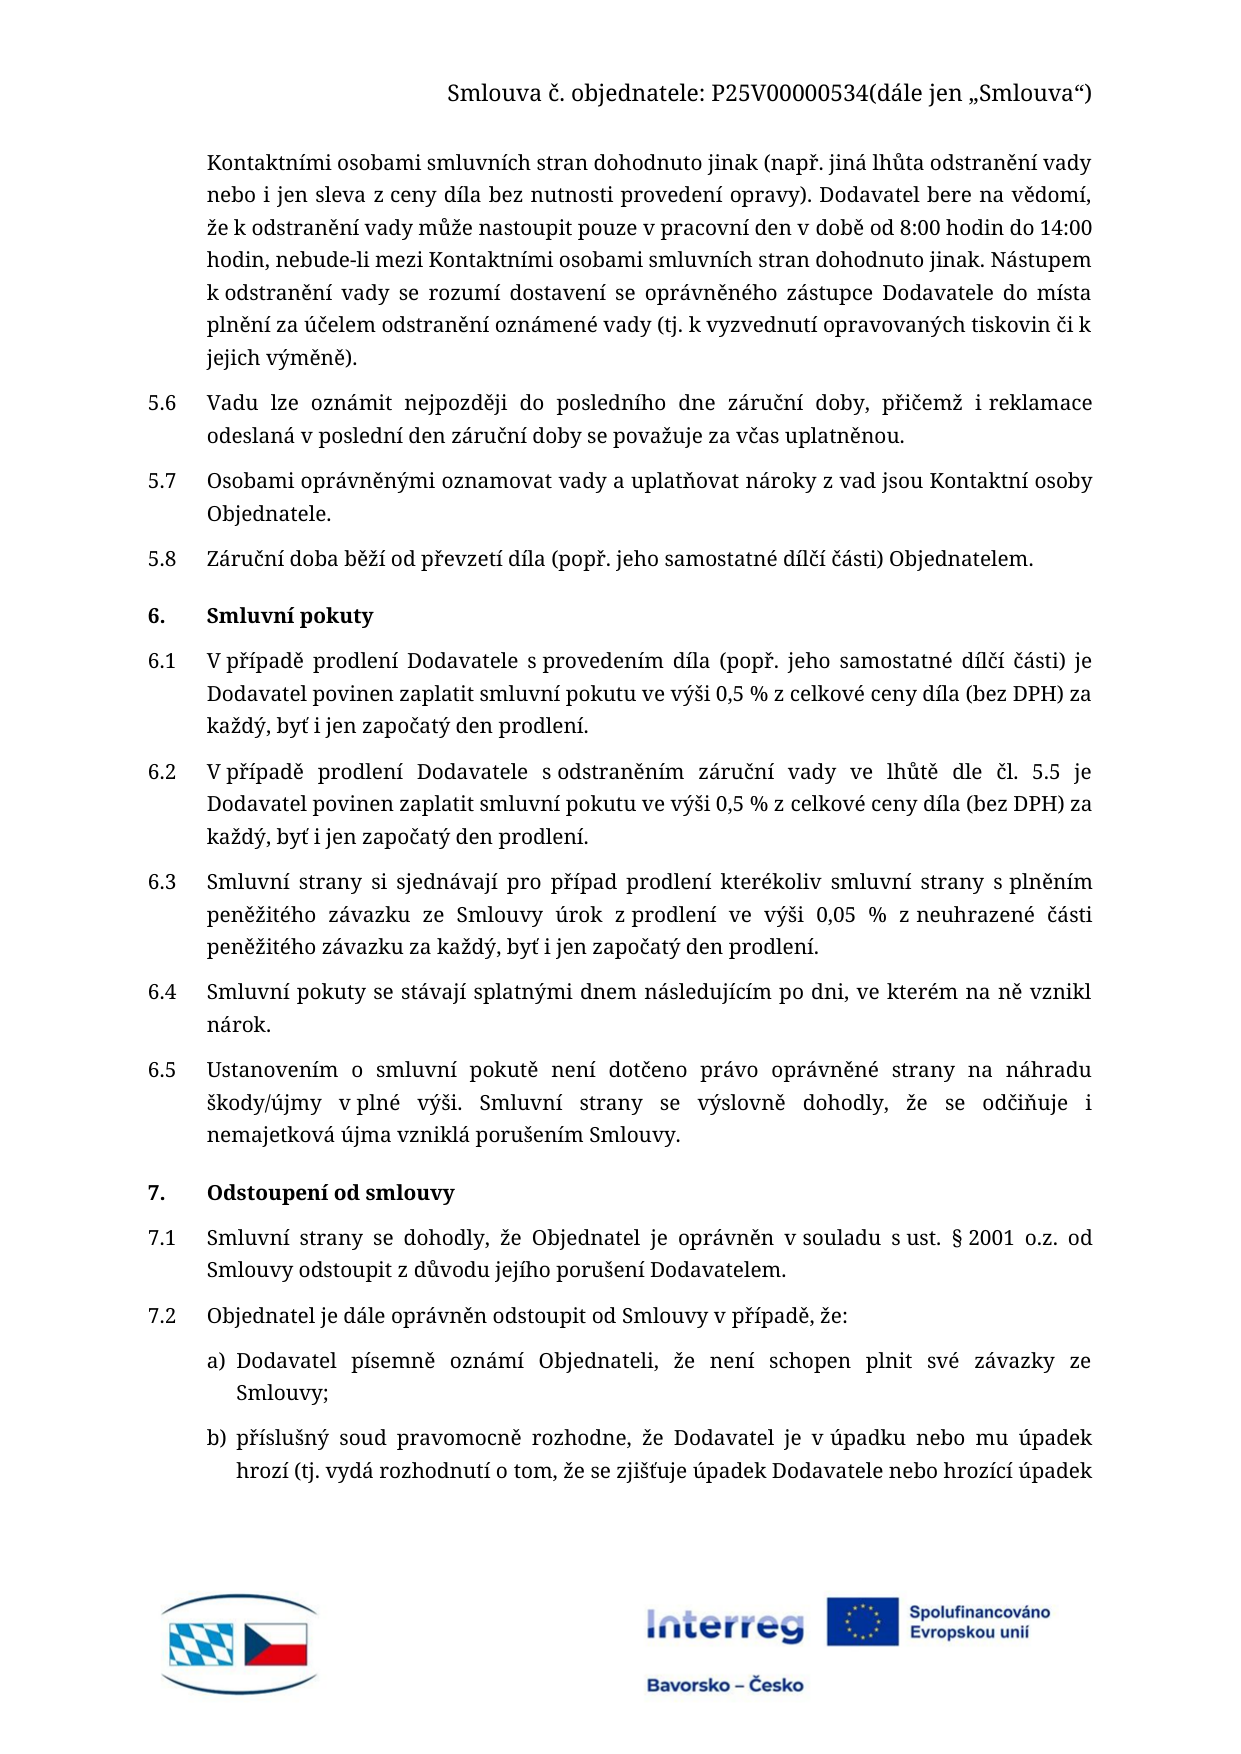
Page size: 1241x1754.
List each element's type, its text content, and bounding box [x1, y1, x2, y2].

list V případě prodlení Dodavatele s odstraněním záruční vady ve lhůtě dle čl. 5.5 je Dodavatel povinen zaplatit smluvní pokutu ve výši 0,5 % z celkové ceny díla (bez DPH) za každý, byť i jen započatý den prodlení. [148, 757, 1093, 850]
list Smluvní strany se dohodly, že Objednatel je oprávněn v souladu s ust. § 2001 o.z. od Smlouvy odstoupit z důvodu jejího porušení Dodavatelem. [148, 1223, 1093, 1284]
list Odstoupení od smlouvy [148, 1178, 1093, 1206]
list Smluvní pokuty se stávají splatnými dnem následujícím po dni, ve kterém na ně vznikl nárok. [148, 977, 1093, 1038]
list Dodavatel písemně oznámí Objednateli, že není schopen plnit své závazky ze Smlouvy; [207, 1346, 1093, 1407]
picture [147, 1563, 1107, 1737]
list V případě prodlení Dodavatele s provedením díla (popř. jeho samostatné dílčí části) je Dodavatel povinen zaplatit smluvní pokutu ve výši 0,5 % z celkové ceny díla (bez DPH) za každý, byť i jen započatý den prodlení. [148, 646, 1093, 740]
list Osobami oprávněnými oznamovat vady a uplatňovat nároky z vad jsou Kontaktní osoby Objednatele. [148, 466, 1093, 527]
list Vadu lze oznámit nejpozději do posledního dne záruční doby, přičemž i reklamace odeslaná v poslední den záruční doby se považuje za včas uplatněnou. [148, 388, 1093, 449]
list Objednatel je dále oprávněn odstoupit od Smlouvy v případě, že: [148, 1301, 1093, 1329]
list Smluvní pokuty [148, 601, 1093, 630]
list Smluvní strany si sjednávají pro případ prodlení kterékoliv smluvní strany s plněním peněžitého závazku ze Smlouvy úrok z prodlení ve výši 0,05 % z neuhrazené části peněžitého závazku za každý, byť i jen započatý den prodlení. [148, 867, 1093, 961]
list Ustanovením o smluvní pokutě není dotčeno právo oprávněné strany na náhradu škody/újmy v plné výši. Smluvní strany se výslovně dohodly, že se odčiňuje i nemajetková újma vzniklá porušením Smlouvy. [148, 1055, 1093, 1149]
list Záruční doba běží od převzetí díla (popř. jeho samostatné dílčí části) Objednatelem. [148, 544, 1093, 572]
